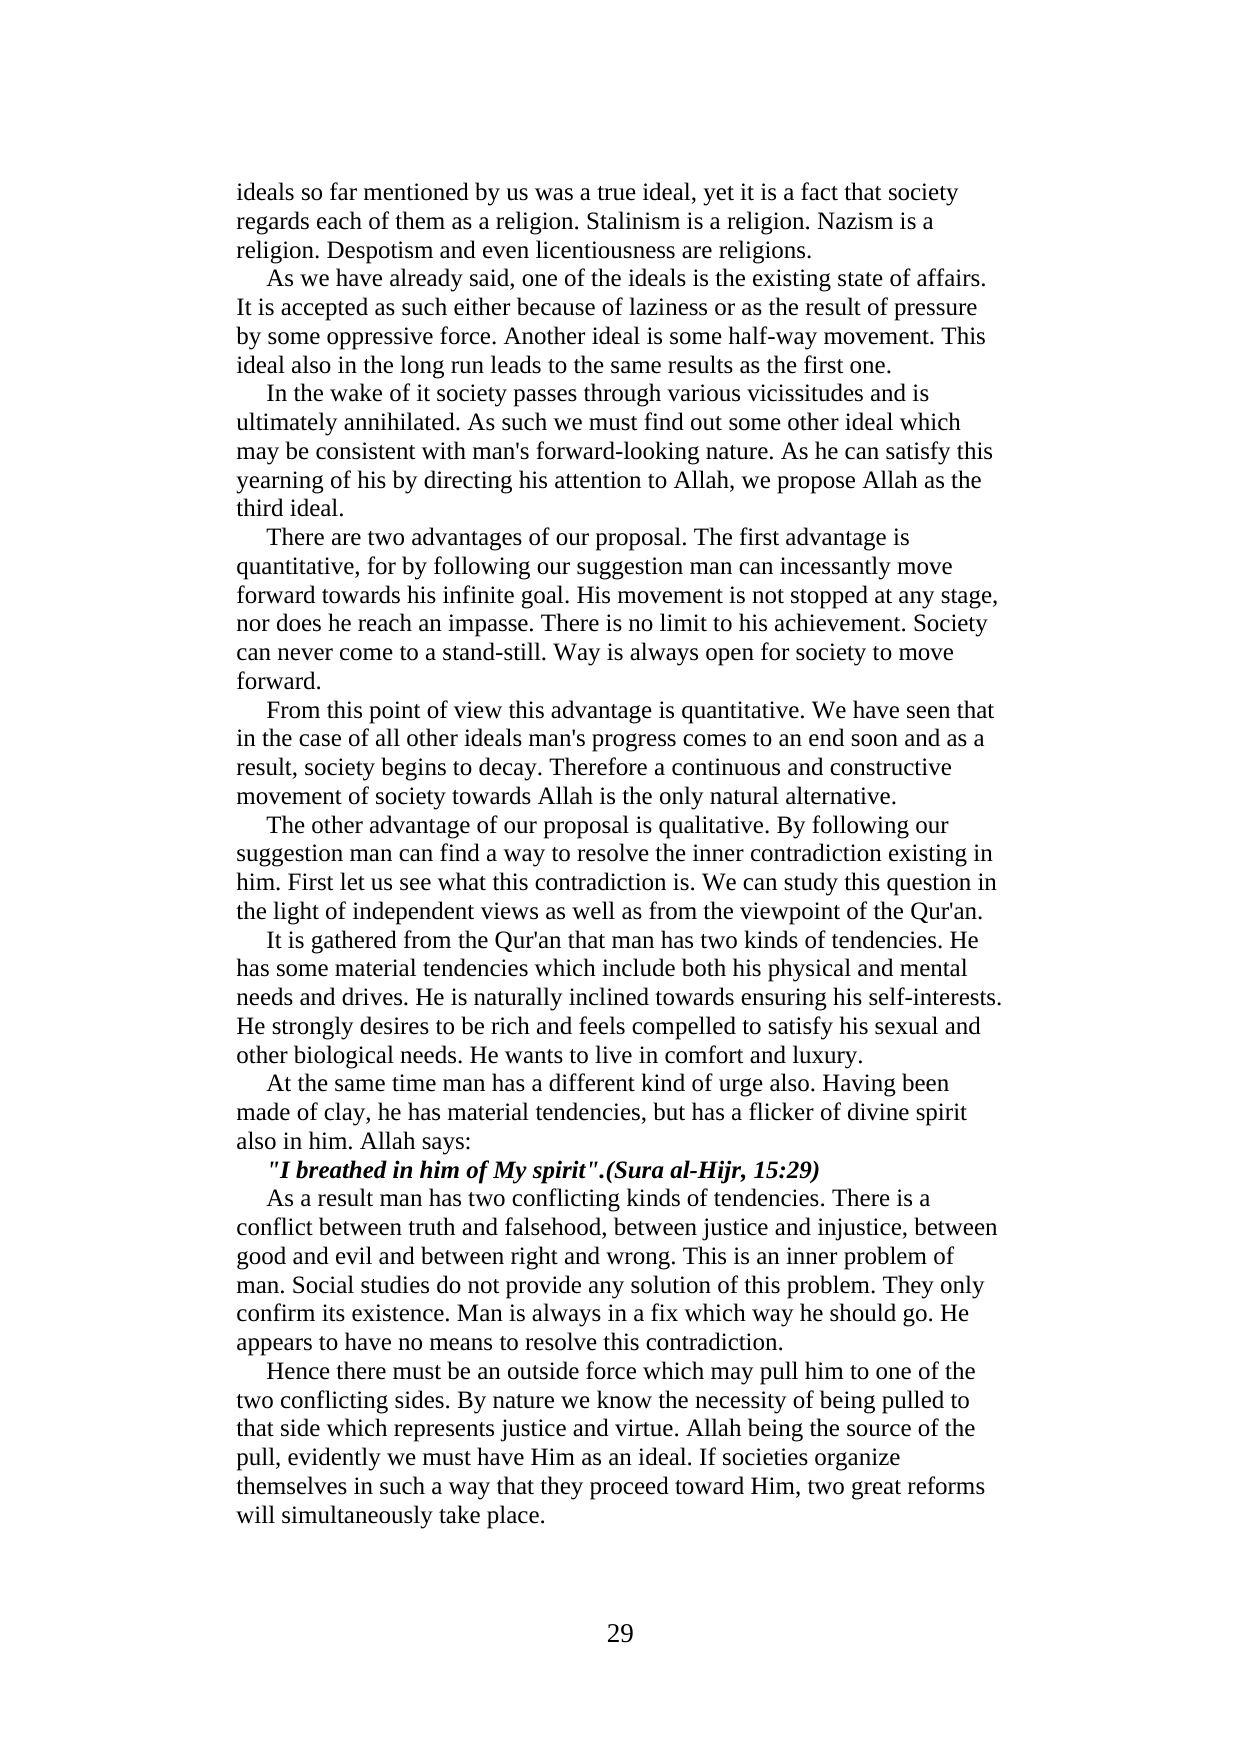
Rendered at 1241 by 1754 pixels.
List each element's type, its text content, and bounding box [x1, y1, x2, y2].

text As we have already said, one of the ideals is the existing state of affairs. It is accepted as such either because of laziness or as the result of pressure by some oppressive force. Another ideal is some half-way movement. This ideal also in the long run leads to the same results as the first one. [236, 263, 1004, 378]
text The other advantage of our proposal is qualitative. By following our suggestion man can find a way to resolve the inner contradiction existing in him. First let us see what this contradiction is. We can study this question in the light of independent views as well as from the viewpoint of the Qur'an. [236, 810, 1004, 925]
text As a result man has two conflicting kinds of tendencies. There is a conflict between truth and falsehood, between justice and injustice, between good and evil and between right and wrong. This is an inner problem of man. Social studies do not provide any solution of this problem. They only confirm its existence. Man is always in a fix which way he should go. He appears to have no means to resolve this contradiction. [236, 1183, 1004, 1356]
text "I breathed in him of My spirit".(Sura al-Hijr, 15:29) [236, 1155, 1004, 1183]
text At the same time man has a different kind of urge also. Having been made of clay, he has material tendencies, but has a flicker of divine spirit also in him. Allah says: [236, 1068, 1004, 1155]
text From this point of view this advantage is quantitative. We have seen that in the case of all other ideals man's progress comes to an end soon and as a result, society begins to decay. Therefore a continuous and constructive movement of society towards Allah is the only natural alternative. [236, 695, 1004, 810]
text Hence there must be an outside force which may pull him to one of the two conflicting sides. By nature we know the necessity of being pulled to that side which represents justice and virtue. Allah being the source of the pull, evidently we must have Him as an ideal. If societies organize themselves in such a way that they proceed toward Him, two great reforms will simultaneously take place. [236, 1356, 1004, 1528]
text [236, 177, 1004, 263]
text It is gathered from the Qur'an that man has two kinds of tendencies. He has some material tendencies which include both his physical and mental needs and drives. He is naturally inclined towards ensuring his self-interests. He strongly desires to be rich and feels compelled to satisfy his sexual and other biological needs. He wants to live in comfort and luxury. [236, 925, 1004, 1068]
text In the wake of it society passes through various vicissitudes and is ultimately annihilated. As such we must find out some other ideal which may be consistent with man's forward-looking nature. As he can satisfy this yearning of his by directing his attention to Allah, we propose Allah as the third ideal. [236, 378, 1004, 522]
text There are two advantages of our proposal. The first advantage is quantitative, for by following our suggestion man can incessantly move forward towards his infinite goal. His movement is not stopped at any stage, nor does he reach an impasse. There is no limit to his achievement. Society can never come to a stand-still. Way is always open for society to move forward. [236, 522, 1004, 695]
